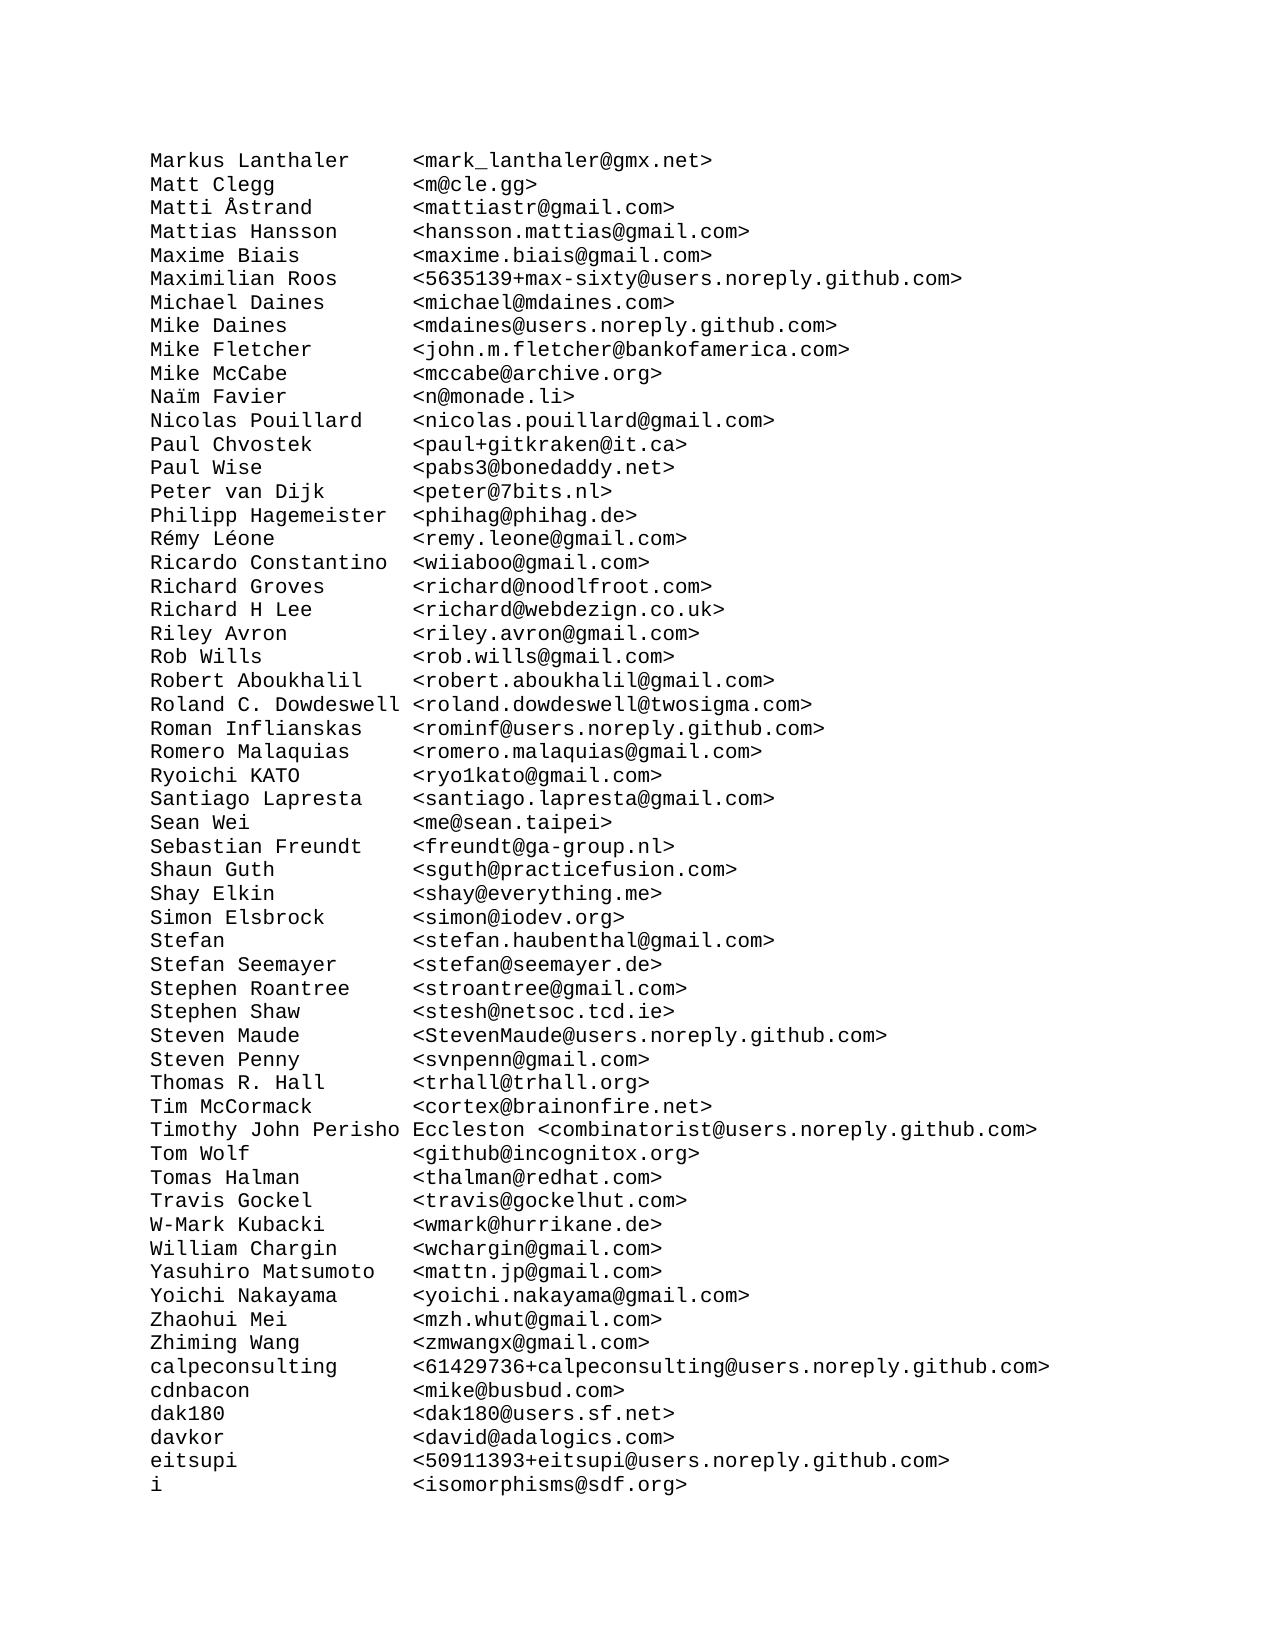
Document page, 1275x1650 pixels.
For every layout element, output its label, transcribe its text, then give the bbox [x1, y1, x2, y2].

text eitsupi <50911393+eitsupi@users.noreply.github.com> [150, 1451, 1125, 1474]
text Mike McCabe <mccabe@archive.org> [150, 363, 1125, 386]
text Sean Wei <me@sean.taipei> [150, 812, 1125, 836]
text Stephen Roantree <stroantree@gmail.com> [150, 978, 1125, 1001]
text Paul Wise <pabs3@bonedaddy.net> [150, 457, 1125, 481]
text Simon Elsbrock <simon@iodev.org> [150, 907, 1125, 930]
text dak180 <dak180@users.sf.net> [150, 1403, 1125, 1427]
text Tomas Halman <thalman@redhat.com> [150, 1167, 1125, 1190]
text Sebastian Freundt <freundt@ga-group.nl> [150, 836, 1125, 859]
text Yoichi Nakayama <yoichi.nakayama@gmail.com> [150, 1285, 1125, 1309]
text Shaun Guth <sguth@practicefusion.com> [150, 859, 1125, 883]
text Richard Groves <richard@noodlfroot.com> [150, 576, 1125, 599]
text i <isomorphisms@sdf.org> [150, 1474, 1125, 1498]
text Stefan <stefan.haubenthal@gmail.com> [150, 930, 1125, 954]
text calpeconsulting <61429736+calpeconsulting@users.noreply.github.com> [150, 1356, 1125, 1379]
text Zhiming Wang <zmwangx@gmail.com> [150, 1332, 1125, 1356]
text Roland C. Dowdeswell <roland.dowdeswell@twosigma.com> [150, 694, 1125, 717]
text Shay Elkin <shay@everything.me> [150, 883, 1125, 907]
text Ricardo Constantino <wiiaboo@gmail.com> [150, 552, 1125, 576]
text Stephen Shaw <stesh@netsoc.tcd.ie> [150, 1001, 1125, 1025]
text Maximilian Roos <5635139+max-sixty@users.noreply.github.com> [150, 268, 1125, 292]
text Stefan Seemayer <stefan@seemayer.de> [150, 954, 1125, 978]
text Nicolas Pouillard <nicolas.pouillard@gmail.com> [150, 410, 1125, 434]
text Romero Malaquias <romero.malaquias@gmail.com> [150, 741, 1125, 765]
text Thomas R. Hall <trhall@trhall.org> [150, 1072, 1125, 1096]
text Mike Fletcher <john.m.fletcher@bankofamerica.com> [150, 339, 1125, 363]
text Robert Aboukhalil <robert.aboukhalil@gmail.com> [150, 670, 1125, 694]
text Steven Maude <StevenMaude@users.noreply.github.com> [150, 1025, 1125, 1048]
text Mattias Hansson <hansson.mattias@gmail.com> [150, 221, 1125, 244]
text Roman Inflianskas <rominf@users.noreply.github.com> [150, 717, 1125, 741]
text William Chargin <wchargin@gmail.com> [150, 1238, 1125, 1261]
text Peter van Dijk <peter@7bits.nl> [150, 481, 1125, 505]
text Steven Penny <svnpenn@gmail.com> [150, 1048, 1125, 1072]
text Naïm Favier <n@monade.li> [150, 386, 1125, 410]
text Rob Wills <rob.wills@gmail.com> [150, 647, 1125, 670]
text Mike Daines <mdaines@users.noreply.github.com> [150, 316, 1125, 339]
text Richard H Lee <richard@webdezign.co.uk> [150, 599, 1125, 623]
text Michael Daines <michael@mdaines.com> [150, 292, 1125, 316]
text Markus Lanthaler <mark_lanthaler@gmx.net> [150, 150, 1125, 174]
text Philipp Hagemeister <phihag@phihag.de> [150, 505, 1125, 528]
text Tim McCormack <cortex@brainonfire.net> [150, 1096, 1125, 1119]
text Matt Clegg <m@cle.gg> [150, 174, 1125, 197]
text Yasuhiro Matsumoto <mattn.jp@gmail.com> [150, 1261, 1125, 1285]
text W-Mark Kubacki <wmark@hurrikane.de> [150, 1214, 1125, 1238]
text Rémy Léone <remy.leone@gmail.com> [150, 528, 1125, 552]
text Matti Åstrand <mattiastr@gmail.com> [150, 197, 1125, 221]
text davkor <david@adalogics.com> [150, 1427, 1125, 1451]
text Travis Gockel <travis@gockelhut.com> [150, 1190, 1125, 1214]
text Ryoichi KATO <ryo1kato@gmail.com> [150, 765, 1125, 788]
text Zhaohui Mei <mzh.whut@gmail.com> [150, 1309, 1125, 1332]
text Riley Avron <riley.avron@gmail.com> [150, 623, 1125, 647]
text Paul Chvostek <paul+gitkraken@it.ca> [150, 434, 1125, 457]
text cdnbacon <mike@busbud.com> [150, 1379, 1125, 1403]
text Santiago Lapresta <santiago.lapresta@gmail.com> [150, 788, 1125, 812]
text Tom Wolf <github@incognitox.org> [150, 1143, 1125, 1167]
text Timothy John Perisho Eccleston <combinatorist@users.noreply.github.com> [150, 1119, 1125, 1143]
text Maxime Biais <maxime.biais@gmail.com> [150, 244, 1125, 268]
